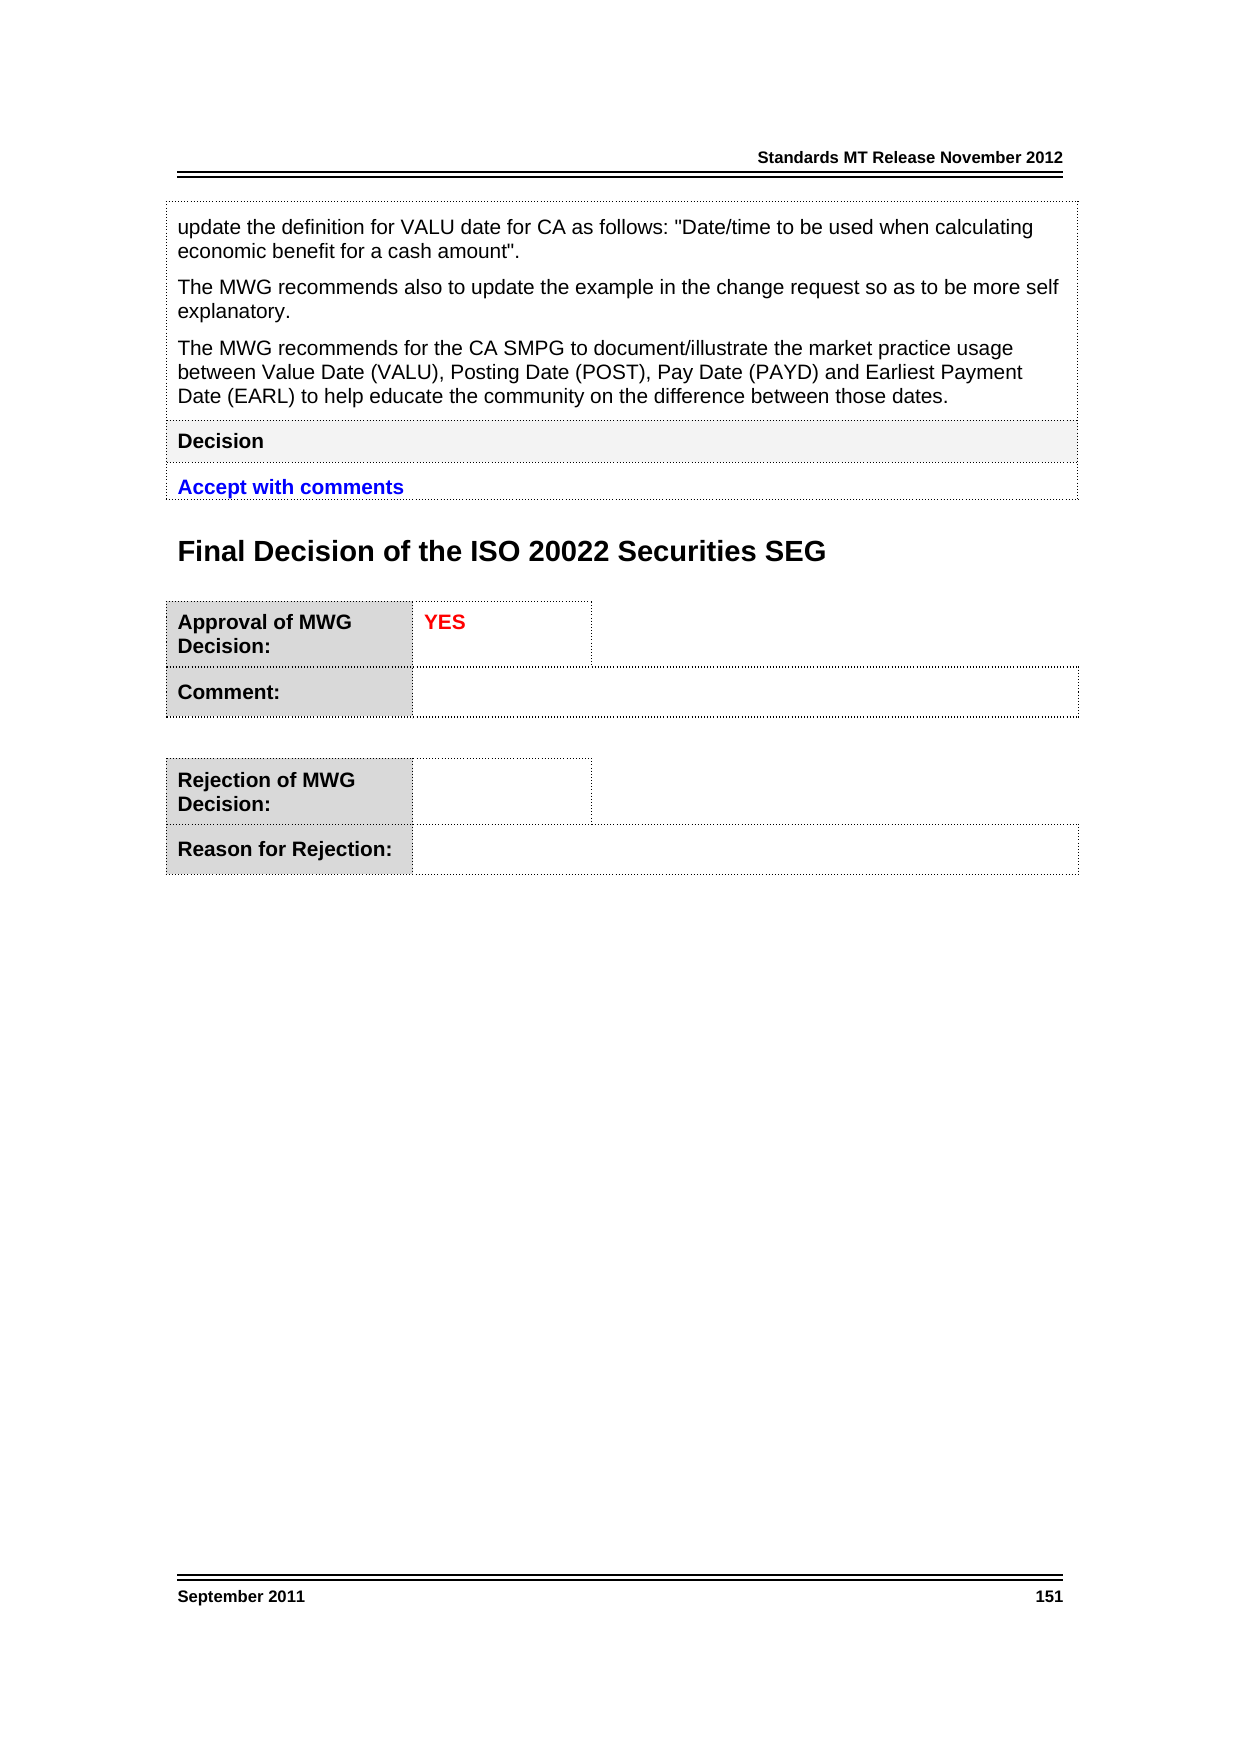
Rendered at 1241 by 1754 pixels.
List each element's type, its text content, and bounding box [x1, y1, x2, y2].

table_cell Accept with comments [166, 462, 1078, 499]
text Final Decision of the ISO 20022 Securities SEG [177, 534, 1092, 567]
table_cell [166, 201, 1078, 420]
table_header YES [413, 601, 591, 666]
table_cell [413, 758, 591, 824]
table_cell Reason for Rejection: [166, 824, 413, 874]
table_cell [166, 716, 413, 758]
table_cell Comment: [166, 666, 413, 716]
table_cell [413, 666, 1078, 716]
table_cell [413, 716, 1078, 758]
table_cell Decision [166, 420, 1078, 462]
table_cell [413, 824, 1078, 874]
table_header Approval of MWG Decision: [166, 601, 413, 666]
table_cell Rejection of MWG Decision: [166, 758, 413, 824]
